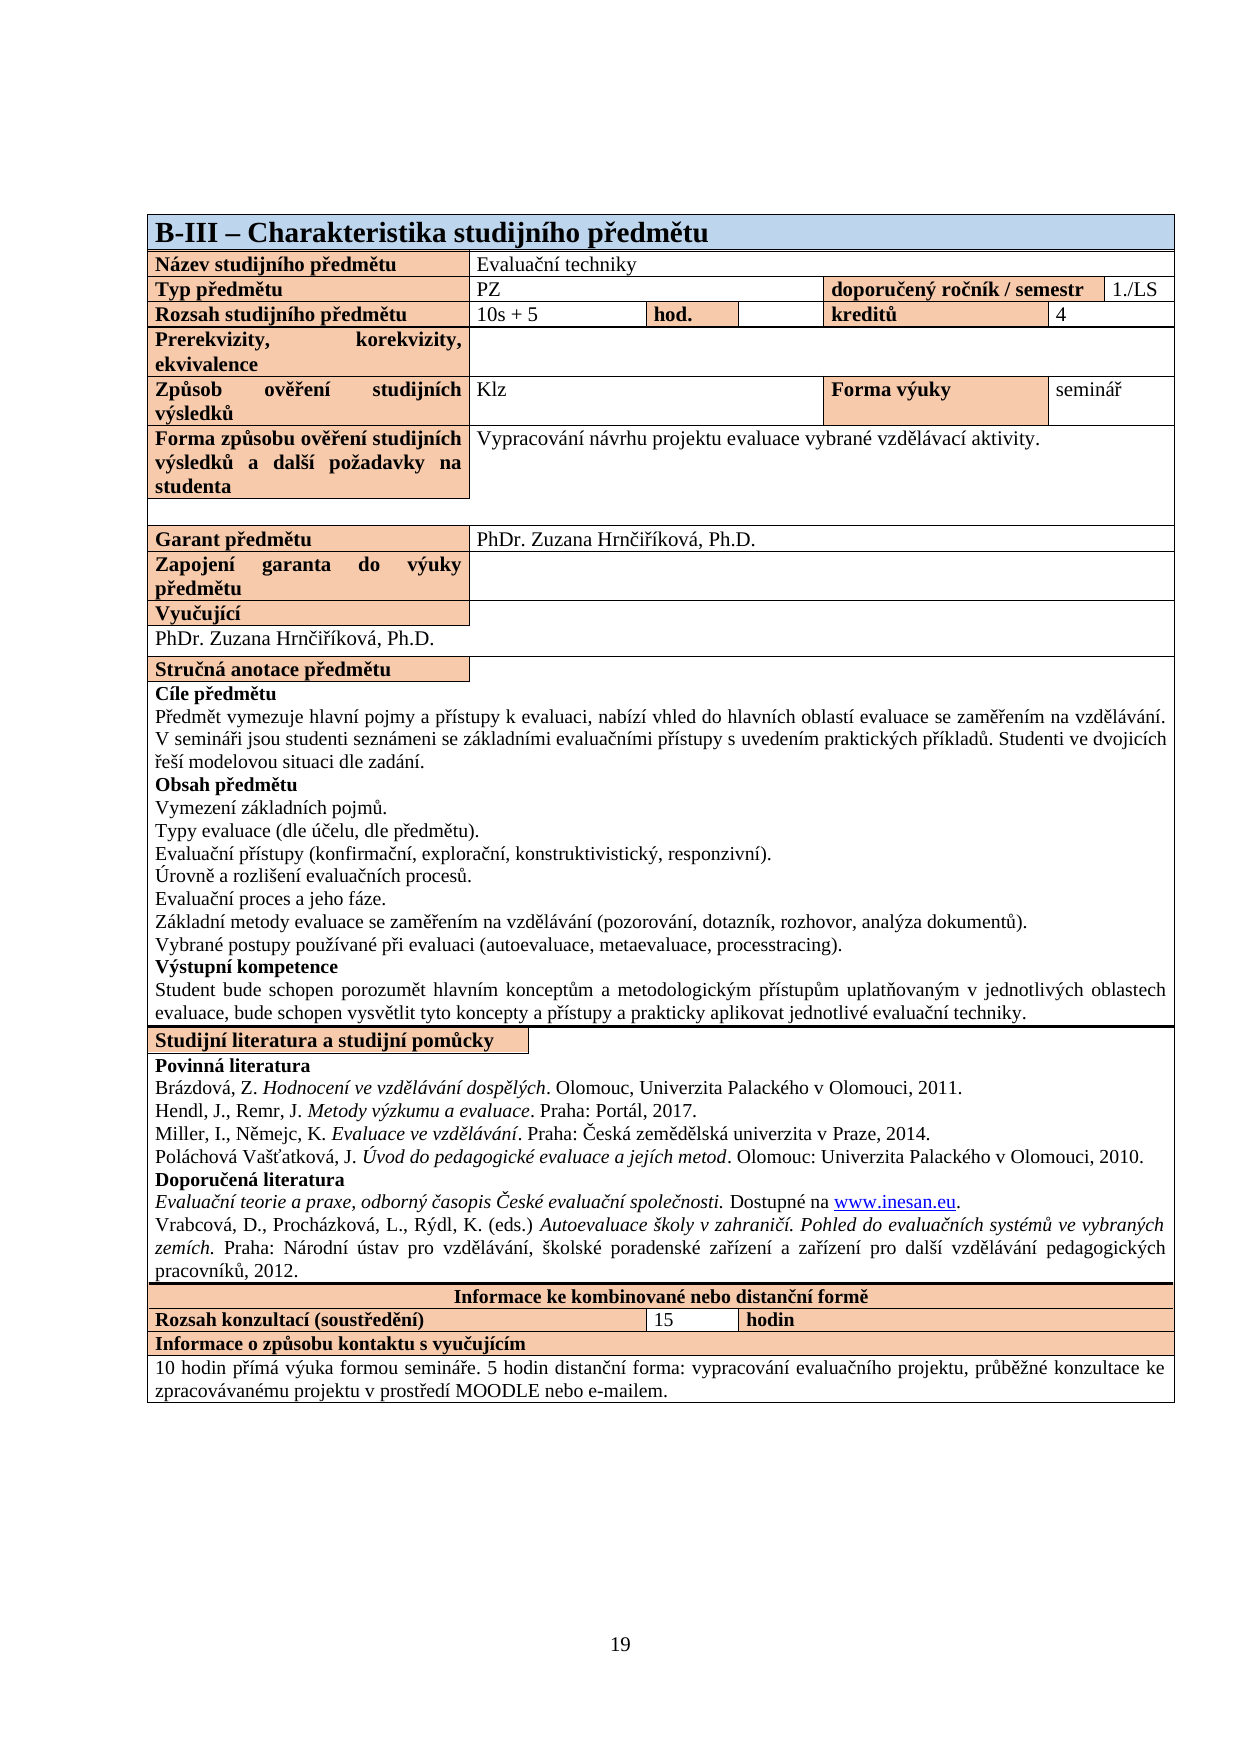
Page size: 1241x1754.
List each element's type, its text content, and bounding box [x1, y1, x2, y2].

table_cell [470, 601, 1174, 625]
table_cell 15 [647, 1309, 738, 1331]
table_cell [529, 1028, 1174, 1052]
table_cell Typ předmětu [148, 277, 469, 301]
table_cell Stručná anotace předmětu [148, 657, 469, 681]
table_cell hod. [647, 302, 738, 326]
table_cell Garant předmětu [148, 526, 469, 551]
table_cell 10s + 5 [470, 302, 646, 326]
table_cell Způsob ověření studijních výsledků [148, 377, 469, 425]
table_cell kreditů [824, 302, 1048, 326]
table_cell [470, 657, 1174, 681]
table_header B-III – Charakteristika studijního předmětu [148, 215, 1174, 249]
table_cell seminář [1049, 377, 1174, 425]
table_cell hodin [739, 1308, 1174, 1331]
table_cell Klz [470, 377, 823, 425]
table_cell Prerekvizity, korekvizity, ekvivalence [148, 328, 469, 376]
table_cell 4 [1049, 302, 1174, 326]
table_cell Vypracování návrhu projektu evaluace vybrané vzdělávací aktivity. [470, 426, 1174, 498]
table_cell 10 hodin přímá výuka formou semináře. 5 hodin distanční forma: vypracování evaluačního projektu, průběžné konzultace ke zpracovávanému projektu v prostředí MOODLE nebo e-mailem. [148, 1356, 1174, 1402]
table_cell Informace o způsobu kontaktu s vyučujícím [148, 1332, 1174, 1355]
table_cell PZ [470, 277, 823, 301]
table_cell Rozsah studijního předmětu [148, 302, 469, 326]
table_cell Forma výuky [824, 377, 1048, 425]
table_cell Forma způsobu ověření studijních výsledků a další požadavky na studenta [148, 426, 469, 498]
table_cell [470, 552, 1174, 600]
table_cell [470, 328, 1174, 376]
table_cell [148, 498, 1174, 525]
table_cell Zapojení garanta do výuky předmětu [148, 552, 469, 600]
table_cell [739, 302, 823, 326]
table_cell Cíle předmětu Předmět vymezuje hlavní pojmy a přístupy k evaluaci, nabízí vhled do hlavních oblastí evaluace se zaměřením na vzdělávání. V semináři jsou studenti seznámeni se základními evaluačními přístupy s uvedením praktických příkladů. Studenti ve dvojicích řeší modelovou situaci dle zadání. Obsah předmětu Vymezení základních pojmů. Typy evaluace (dle účelu, dle předmětu). Evaluační přístupy (konfirmační, explorační, konstruktivistický, responzivní). Úrovně a rozlišení evaluačních procesů. Evaluační proces a jeho fáze. Základní metody evaluace se zaměřením na vzdělávání (pozorování, dotazník, rozhovor, analýza dokumentů). Vybrané postupy používané při evaluaci (autoevaluace, metaevaluace, processtracing). Výstupní kompetence Student bude schopen porozumět hlavním konceptům a metodologickým přístupům uplatňovaným v jednotlivých oblastech evaluace, bude schopen vysvětlit tyto koncepty a přístupy a prakticky aplikovat jednotlivé evaluační techniky. [148, 681, 1174, 1025]
table_cell Evaluační techniky [470, 252, 1174, 276]
table_cell Vyučující [148, 601, 469, 625]
table_cell Studijní literatura a studijní pomůcky [148, 1028, 528, 1052]
table_cell Název studijního předmětu [148, 252, 469, 276]
table_cell Povinná literatura Brázdová, Z. Hodnocení ve vzdělávání dospělých. Olomouc, Univerzita Palackého v Olomouci, 2011. Hendl, J., Remr, J. Metody výzkumu a evaluace. Praha: Portál, 2017. Miller, I., Němejc, K. Evaluace ve vzdělávání. Praha: Česká zemědělská univerzita v Praze, 2014. Poláchová Vašťatková, J. Úvod do pedagogické evaluace a jejích metod. Olomouc: Univerzita Palackého v Olomouci, 2010. Doporučená literatura Evaluační teorie a praxe, odborný časopis České evaluační společnosti. Dostupné na www.inesan.eu. Vrabcová, D., Procházková, L., Rýdl, K. (eds.) Autoevaluace školy v zahraničí. Pohled do evaluačních systémů ve vybraných zemích. Praha: Národní ústav pro vzdělávání, školské poradenské zařízení a zařízení pro další vzdělávání pedagogických pracovníků, 2012. [148, 1053, 1174, 1282]
table_cell PhDr. Zuzana Hrnčiříková, Ph.D. [470, 526, 1174, 551]
table_cell 1./LS [1105, 277, 1174, 301]
table_cell Rozsah konzultací (soustředění) [148, 1309, 646, 1331]
table_cell Informace ke kombinované nebo distanční formě [148, 1282, 1174, 1308]
table_cell doporučený ročník / semestr [824, 277, 1104, 301]
table_cell PhDr. Zuzana Hrnčiříková, Ph.D. [148, 625, 1174, 656]
